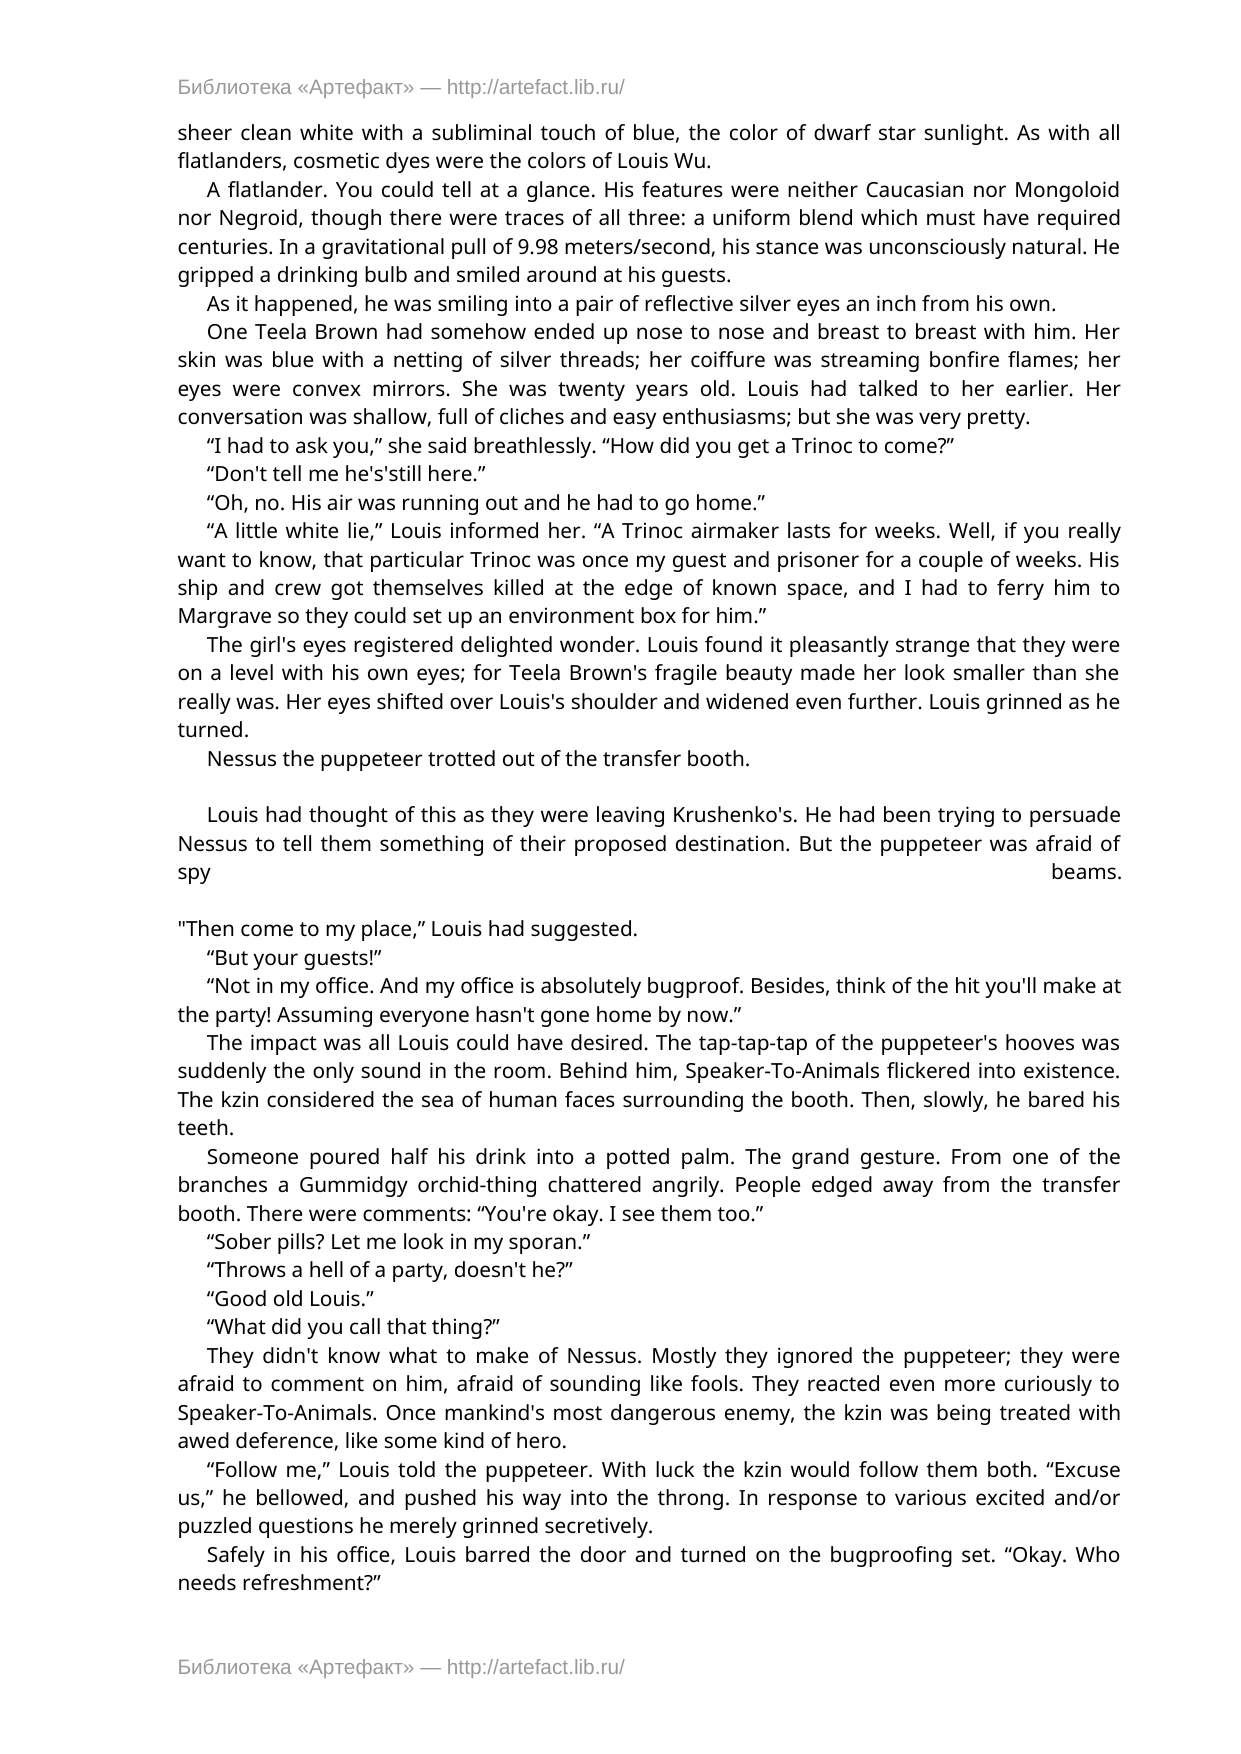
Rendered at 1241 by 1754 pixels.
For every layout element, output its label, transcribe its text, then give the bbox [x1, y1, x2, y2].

text Nessus the puppeteer trotted out of the transfer booth. [177, 744, 1122, 772]
text A flatlander. You could tell at a glance. His features were neither Caucasian nor Mongoloid nor Negroid, though there were traces of all three: a uniform blend which must have required centuries. In a gravitational pull of 9.98 meters/second, his stance was unconsciously natural. He gripped a drinking bulb and smiled around at his guests. [177, 175, 1122, 289]
text They didn't know what to make of Nessus. Mostly they ignored the puppeteer; they were afraid to comment on him, afraid of sounding like fools. They reacted even more curiously to Speaker-To-Animals. Once mankind's most dangerous enemy, the kzin was being treated with awed deference, like some kind of hero. [177, 1341, 1122, 1455]
text “Follow me,” Louis told the puppeteer. With luck the kzin would follow them both. “Excuse us,” he bellowed, and pushed his way into the throng. In response to various excited and/or puzzled questions he merely grinned secretively. [177, 1455, 1122, 1540]
text One Teela Brown had somehow ended up nose to nose and breast to breast with him. Her skin was blue with a netting of silver threads; her coiffure was streaming bonfire flames; her eyes were convex mirrors. She was twenty years old. Louis had talked to her earlier. Her conversation was shallow, full of cliches and easy enthusiasms; but she was very pretty. [177, 317, 1122, 431]
text “But your guests!” [177, 943, 1122, 971]
text “Sober pills? Let me look in my sporan.” [177, 1227, 1122, 1256]
text “Throws a hell of a party, doesn't he?” [177, 1256, 1122, 1284]
text “What did you call that thing?” [177, 1312, 1122, 1341]
text “I had to ask you,” she said breathlessly. “How did you get a Trinoc to come?” [177, 431, 1122, 459]
text “Not in my office. And my office is absolutely bugproof. Besides, think of the hit you'll make at the party! Assuming everyone hasn't gone home by now.” [177, 971, 1122, 1028]
text Safely in his office, Louis barred the door and turned on the bugproofing set. “Okay. Who needs refreshment?” [177, 1540, 1122, 1597]
text Someone poured half his drink into a potted palm. The grand gesture. From one of the branches a Gummidgy orchid-thing chattered angrily. People edged away from the transfer booth. There were comments: “You're okay. I see them too.” [177, 1142, 1122, 1227]
text Louis had thought of this as they were leaving Krushenko's. He had been trying to persuade Nessus to tell them something of their proposed destination. But the puppeteer was afraid of spy beams. "Then come to my place,” Louis had suggested. [177, 801, 1122, 943]
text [177, 118, 1122, 175]
text “Oh, no. His air was running out and he had to go home.” [177, 488, 1122, 516]
text “Good old Louis.” [177, 1284, 1122, 1312]
text “A little white lie,” Louis informed her. “A Trinoc airmaker lasts for weeks. Well, if you really want to know, that particular Trinoc was once my guest and prisoner for a couple of weeks. His ship and crew got themselves killed at the edge of known space, and I had to ferry him to Margrave so they could set up an environment box for him.” [177, 516, 1122, 630]
text The girl's eyes registered delighted wonder. Louis found it pleasantly strange that they were on a level with his own eyes; for Teela Brown's fragile beauty made her look smaller than she really was. Her eyes shifted over Louis's shoulder and widened even further. Louis grinned as he turned. [177, 630, 1122, 744]
text “Don't tell me he's'still here.” [177, 459, 1122, 488]
text The impact was all Louis could have desired. The tap-tap-tap of the puppeteer's hooves was suddenly the only sound in the room. Behind him, Speaker-To-Animals flickered into existence. The kzin considered the sea of human faces surrounding the booth. Then, slowly, he bared his teeth. [177, 1028, 1122, 1142]
text As it happened, he was smiling into a pair of reflective silver eyes an inch from his own. [177, 289, 1122, 317]
